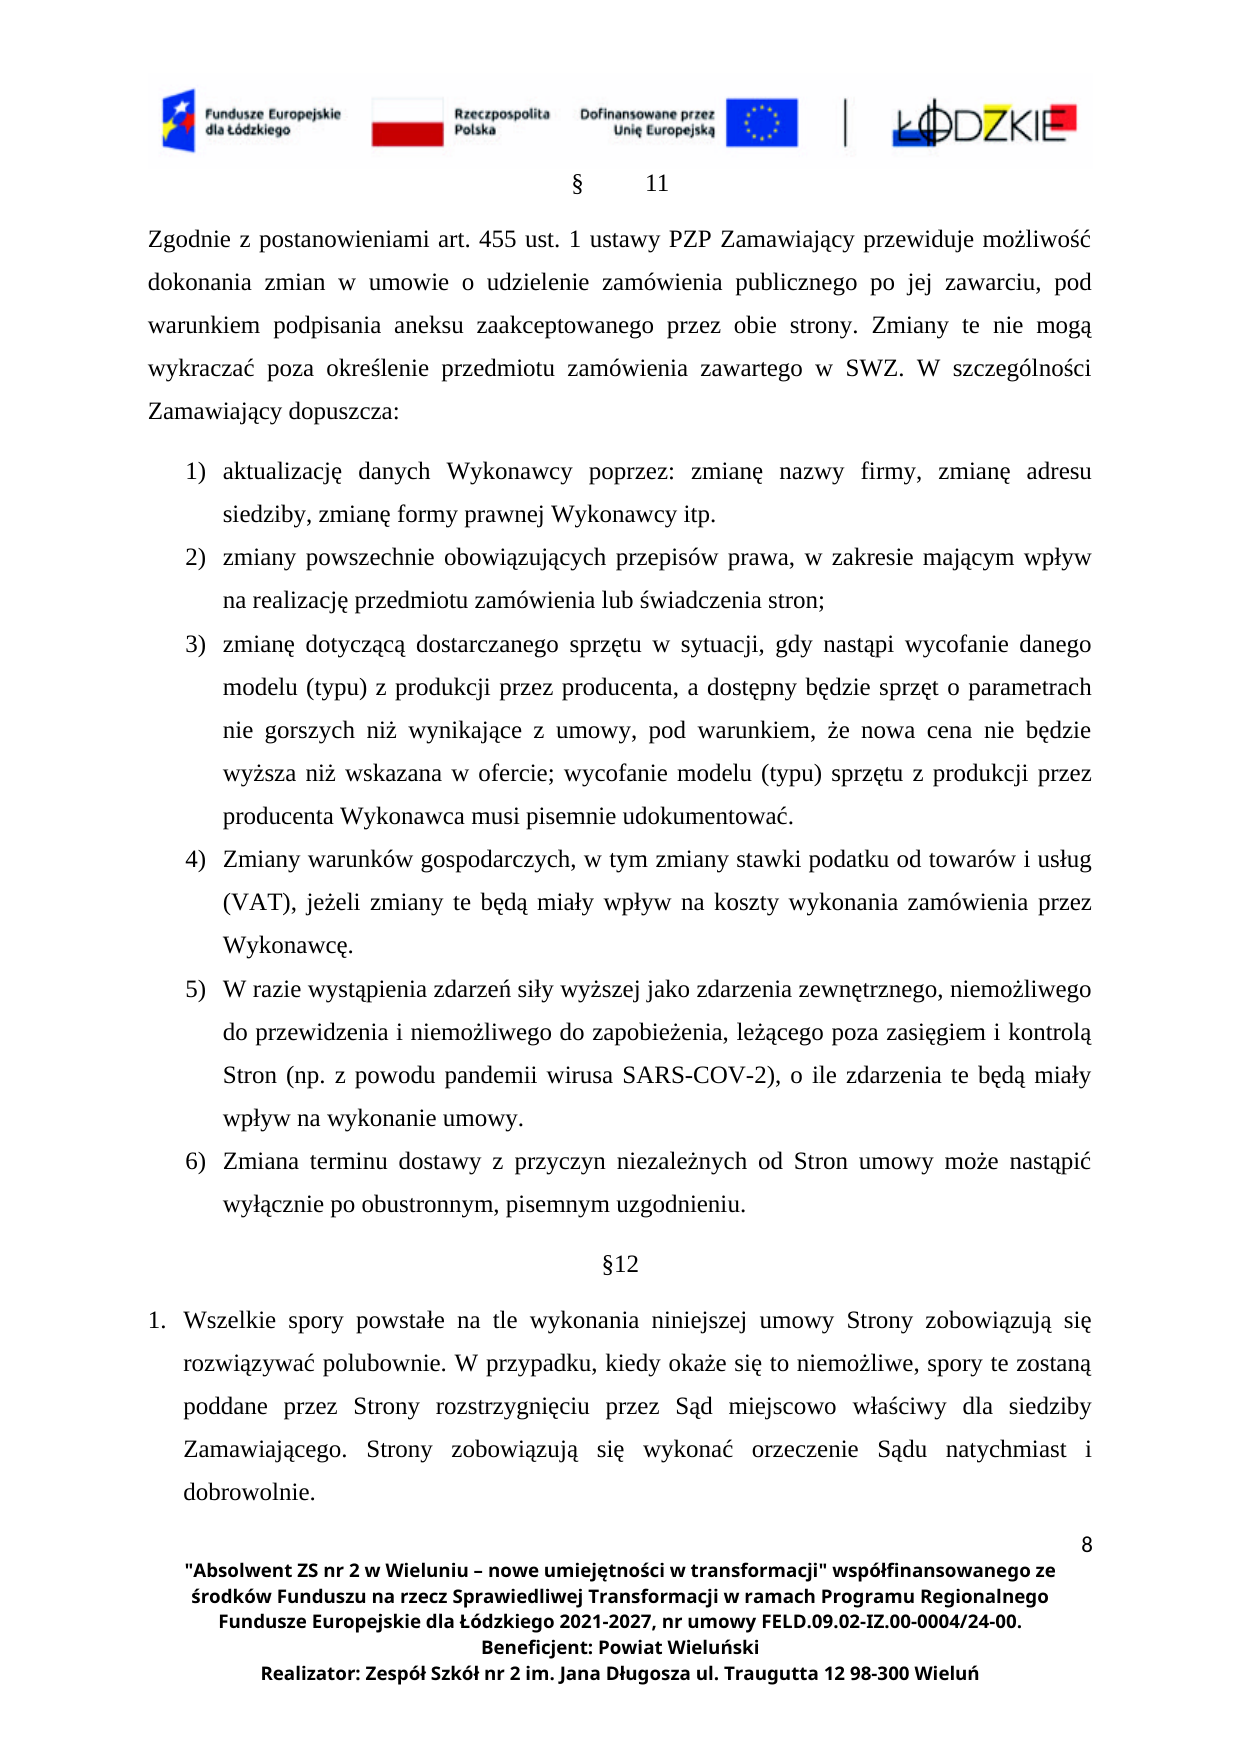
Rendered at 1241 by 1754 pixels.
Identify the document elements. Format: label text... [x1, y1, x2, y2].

list Zmiany warunków gospodarczych, w tym zmiany stawki podatku od towarów i usług (VAT), jeżeli zmiany te będą miały wpływ na koszty wykonania zamówienia przez Wykonawcę. [185, 844, 1092, 959]
list aktualizację danych Wykonawcy poprzez: zmianę nazwy firmy, zmianę adresu siedziby, zmianę formy prawnej Wykonawcy itp. [185, 456, 1092, 528]
text 11 [148, 169, 1092, 197]
list W razie wystąpienia zdarzeń siły wyższej jako zdarzenia zewnętrznego, niemożliwego do przewidzenia i niemożliwego do zapobieżenia, leżącego poza zasięgiem i kontrolą Stron (np. z powodu pandemii wirusa SARS-COV-2), o ile zdarzenia te będą miały wpływ na wykonanie umowy. [185, 974, 1092, 1132]
text Zgodnie z postanowieniami art. 455 ust. 1 ustawy PZP Zamawiający przewiduje możliwość dokonania zmian w umowie o udzielenie zamówienia publicznego po jej zawarciu, pod warunkiem podpisania aneksu zaakceptowanego przez obie strony. Zmiany te nie mogą wykraczać poza określenie przedmiotu zamówienia zawartego w SWZ. W szczególności Zamawiający dopuszcza: [148, 224, 1092, 425]
picture [147, 73, 1093, 169]
list Zmiana terminu dostawy z przyczyn niezależnych od Stron umowy może nastąpić wyłącznie po obustronnym, pisemnym uzgodnieniu. [185, 1146, 1092, 1218]
list zmianę dotyczącą dostarczanego sprzętu w sytuacji, gdy nastąpi wycofanie danego modelu (typu) z produkcji przez producenta, a dostępny będzie sprzęt o parametrach nie gorszych niż wynikające z umowy, pod warunkiem, że nowa cena nie będzie wyższa niż wskazana w ofercie; wycofanie modelu (typu) sprzętu z produkcji przez producenta Wykonawca musi pisemnie udokumentować. [185, 629, 1092, 830]
list zmiany powszechnie obowiązujących przepisów prawa, w zakresie mającym wpływ na realizację przedmiotu zamówienia lub świadczenia stron; [185, 542, 1092, 614]
text §12 [148, 1249, 1092, 1278]
list Wszelkie spory powstałe na tle wykonania niniejszej umowy Strony zobowiązują się rozwiązywać polubownie. W przypadku, kiedy okaże się to niemożliwe, spory te zostaną poddane przez Strony rozstrzygnięciu przez Sąd miejscowo właściwy dla siedziby Zamawiającego. Strony zobowiązują się wykonać orzeczenie Sądu natychmiast i dobrowolnie. [148, 1305, 1092, 1506]
